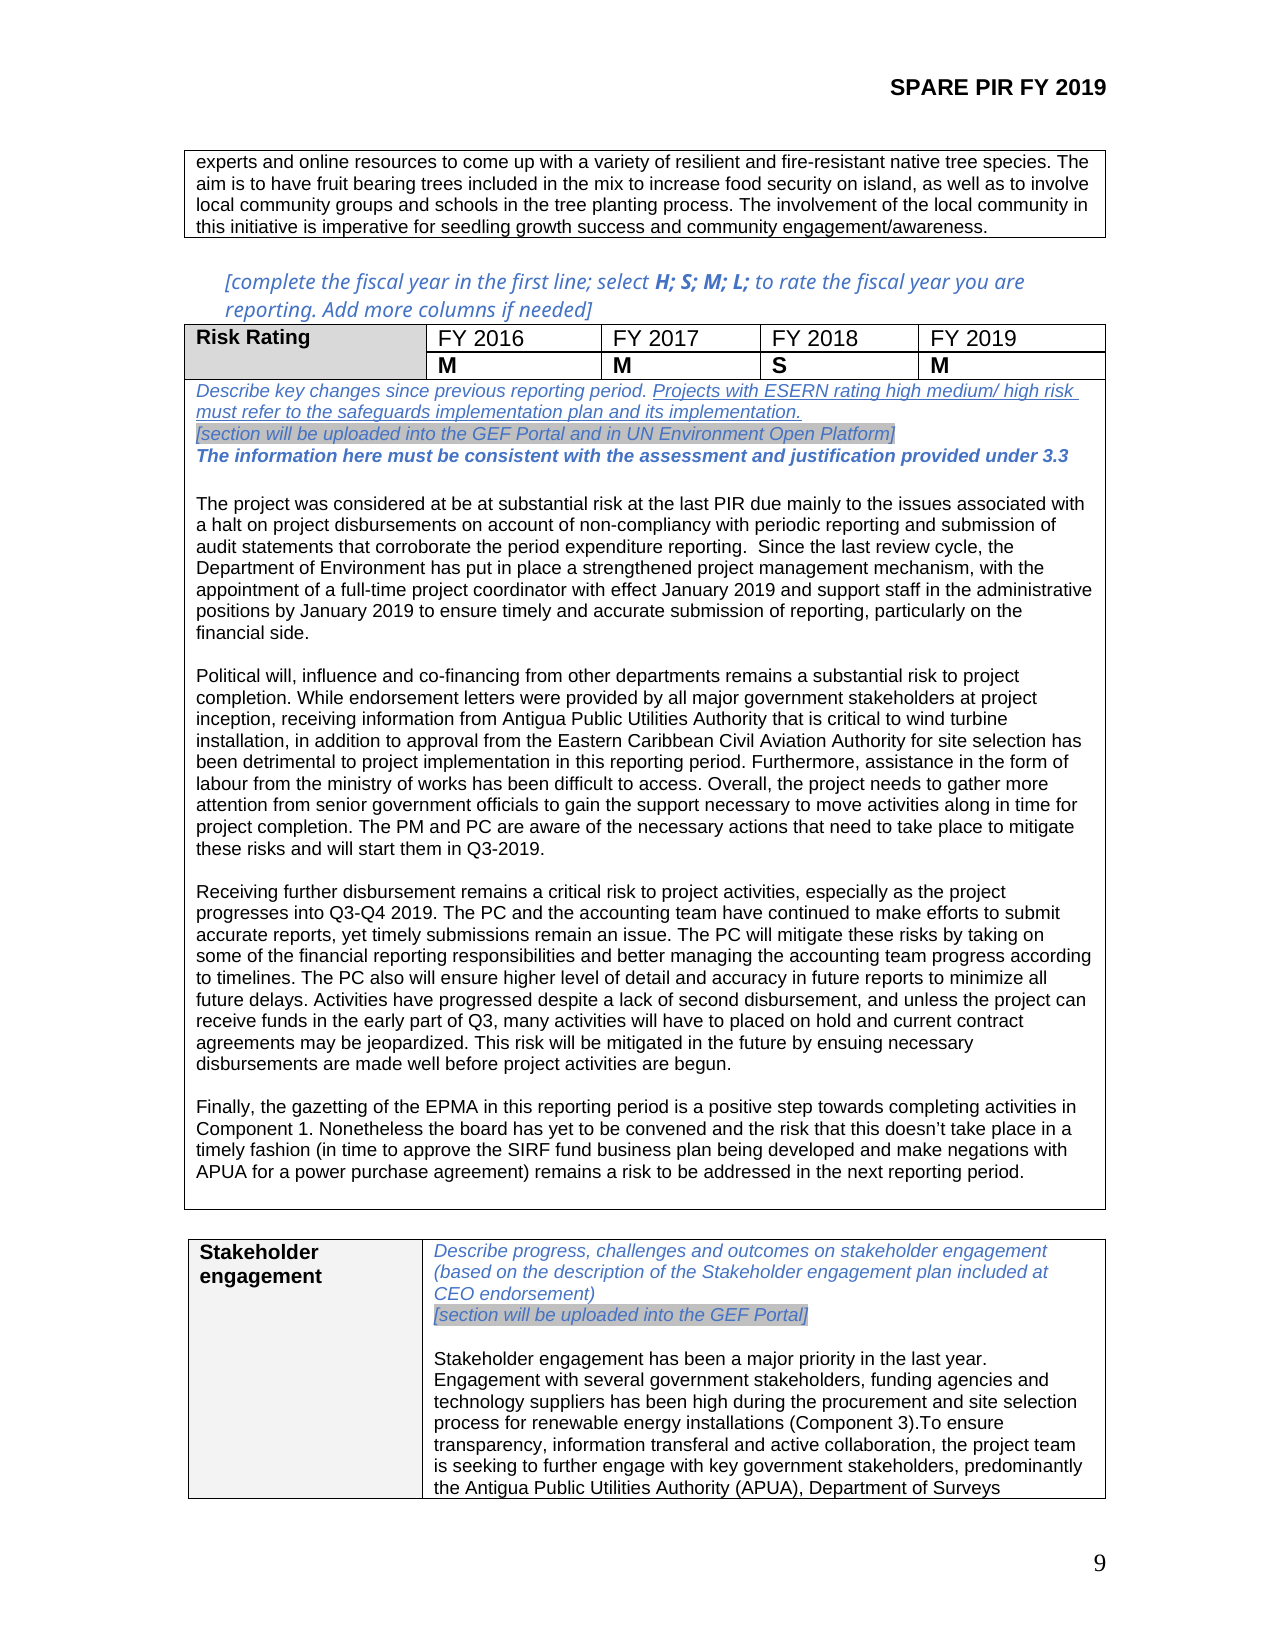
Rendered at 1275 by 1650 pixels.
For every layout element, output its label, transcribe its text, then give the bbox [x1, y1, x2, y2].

table_cell Describe key changes since previous reporting period. Projects with ESERN rating high medium/ high risk must refer to the safeguards implementation plan and its implementation. [section will be uploaded into the GEF Portal and in UN Environment Open Platform] The information here must be consistent with the assessment and justification provided under 3.3 The project was considered at be at substantial risk at the last PIR due mainly to the issues associated with a halt on project disbursements on account of non-compliancy with periodic reporting and submission of audit statements that corroborate the period expenditure reporting. Since the last review cycle, the Department of Environment has put in place a strengthened project management mechanism, with the appointment of a full-time project coordinator with effect January 2019 and support staff in the administrative positions by January 2019 to ensure timely and accurate submission of reporting, particularly on the financial side. Political will, influence and co-financing from other departments remains a substantial risk to project completion. While endorsement letters were provided by all major government stakeholders at project inception, receiving information from Antigua Public Utilities Authority that is critical to wind turbine installation, in addition to approval from the Eastern Caribbean Civil Aviation Authority for site selection has been detrimental to project implementation in this reporting period. Furthermore, assistance in the form of labour from the ministry of works has been difficult to access. Overall, the project needs to gather more attention from senior government officials to gain the support necessary to move activities along in time for project completion. The PM and PC are aware of the necessary actions that need to take place to mitigate these risks and will start them in Q3-2019. Receiving further disbursement remains a critical risk to project activities, especially as the project progresses into Q3-Q4 2019. The PC and the accounting team have continued to make efforts to submit accurate reports, yet timely submissions remain an issue. The PC will mitigate these risks by taking on some of the financial reporting responsibilities and better managing the accounting team progress according to timelines. The PC also will ensure higher level of detail and accuracy in future reports to minimize all future delays. Activities have progressed despite a lack of second disbursement, and unless the project can receive funds in the early part of Q3, many activities will have to placed on hold and current contract agreements may be jeopardized. This risk will be mitigated in the future by ensuing necessary disbursements are made well before project activities are begun. Finally, the gazetting of the EPMA in this reporting period is a positive step towards completing activities in Component 1. Nonetheless the board has yet to be convened and the risk that this doesn’t take place in a timely fashion (in time to approve the SIRF fund business plan being developed and make negations with APUA for a power purchase agreement) remains a risk to be addressed in the next reporting period. [185, 380, 1105, 1209]
table_cell S [761, 353, 918, 379]
table_cell M [427, 353, 601, 379]
table_cell M [602, 353, 760, 379]
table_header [423, 1240, 1105, 1498]
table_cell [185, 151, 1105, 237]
table_header Risk Rating [185, 325, 426, 379]
table_header FY 2017 [602, 325, 760, 351]
table_cell M [919, 353, 1105, 379]
table_header FY 2016 [427, 325, 601, 351]
table_header FY 2018 [761, 325, 918, 351]
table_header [189, 1240, 422, 1498]
table_header FY 2019 [919, 325, 1105, 351]
text [complete the fiscal year in the first line; select H; S; M; L; to rate the fiscal year you are reporting. Add more columns if needed] [225, 267, 1106, 324]
